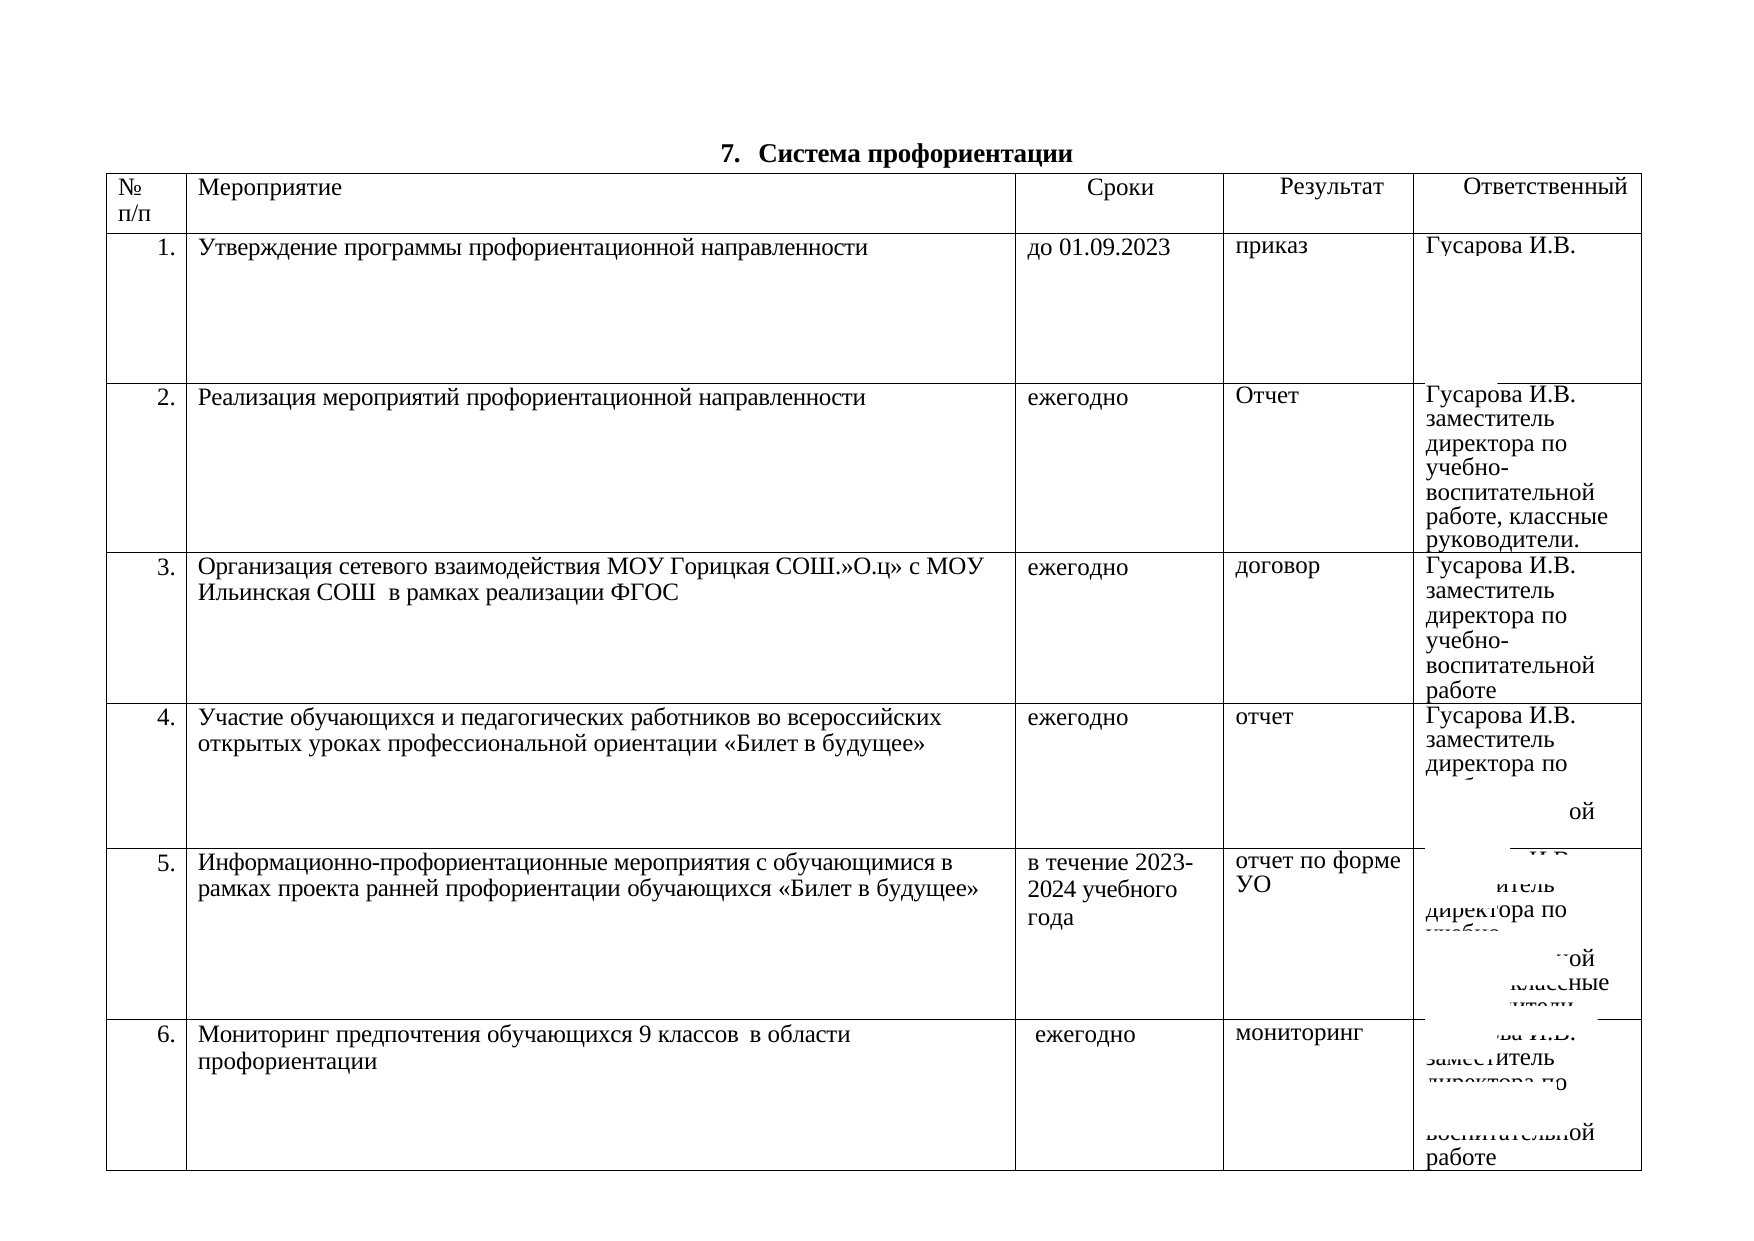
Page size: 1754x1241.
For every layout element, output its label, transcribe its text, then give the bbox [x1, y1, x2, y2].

table_cell Мониторинг предпочтения обучающихся 9 классов в области профориентации [187, 1020, 1015, 1170]
table_cell отчет [1224, 704, 1413, 848]
table_cell 1. [107, 234, 186, 382]
table_cell Отчет [1224, 384, 1413, 552]
table_cell 3. [107, 553, 186, 703]
table_cell 5. [107, 849, 186, 1019]
table_cell Гусарова И.В. заместитель директора по учебно- воспитательной работе, классные руководители [1414, 849, 1641, 1019]
table_cell до 01.09.2023 [1016, 234, 1223, 382]
table_cell Реализация мероприятий профориентационной направленности [187, 384, 1015, 552]
table_header Ответственный [1414, 174, 1641, 232]
table_cell Гусарова И.В. заместитель директора по учебно- воспитательной работе [1414, 704, 1641, 848]
table_cell ежегодно [1016, 553, 1223, 703]
table_cell договор [1224, 553, 1413, 703]
table_header № п/п [107, 174, 186, 232]
list Система профориентации [720, 137, 1654, 168]
table_cell ежегодно [1016, 1020, 1223, 1170]
table_cell Гусарова И.В. заместитель директора по учебно- воспитательной работе [1414, 553, 1641, 703]
table_cell 6. [107, 1020, 186, 1170]
table_cell Организация сетевого взаимодействия МОУ Горицкая СОШ.»О.ц» с МОУ Ильинская СОШ в рамках реализации ФГОС [187, 553, 1015, 703]
table_cell ежегодно [1016, 704, 1223, 848]
table_cell Информационно-профориентационные мероприятия с обучающимися в рамках проекта ранней профориентации обучающихся «Билет в будущее» [187, 849, 1015, 1019]
table_header Результат [1224, 174, 1413, 232]
table_cell Участие обучающихся и педагогических работников во всероссийских открытых уроках профессиональной ориентации «Билет в будущее» [187, 704, 1015, 848]
table_cell мониторинг [1224, 1020, 1413, 1170]
table_cell Утверждение программы профориентационной направленности [187, 234, 1015, 382]
table_cell 2. [107, 384, 186, 552]
table_cell 4. [107, 704, 186, 848]
table_cell Гусарова И.В. заместитель директора по учебно- воспитательной работе, классные руководители. [1414, 384, 1641, 552]
table_cell приказ [1224, 234, 1413, 382]
table_cell ежегодно [1016, 384, 1223, 552]
table_cell отчет по форме УО [1224, 849, 1413, 1019]
table_header Сроки [1016, 174, 1223, 232]
table_header Мероприятие [187, 174, 1015, 232]
table_cell в течение 2023- 2024 учебного года [1016, 849, 1223, 1019]
table_cell Гусарова И.В. заместитель директора по учебно- воспитательной работе [1414, 1020, 1641, 1170]
table_cell Гусарова И.В. заместитель директора по учебно- воспитательной работе [1414, 234, 1641, 382]
